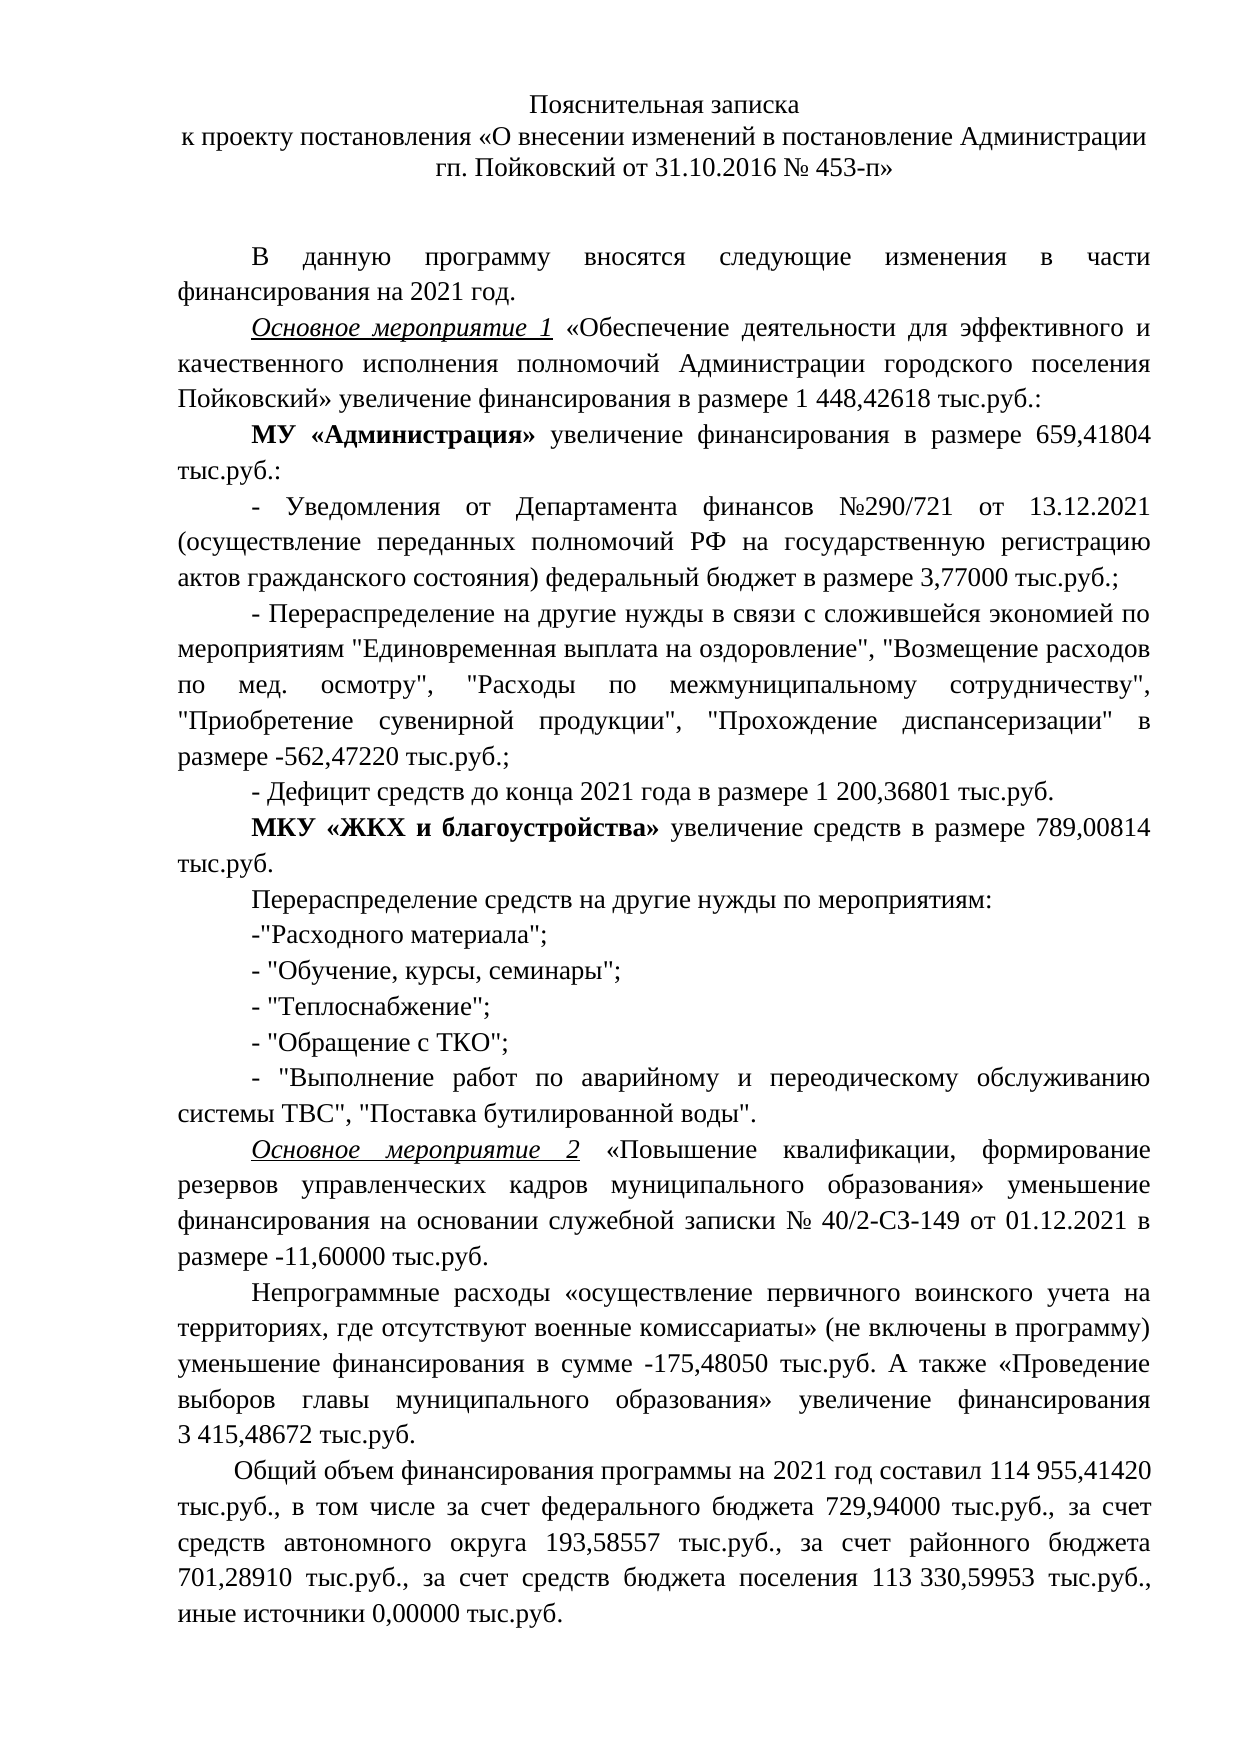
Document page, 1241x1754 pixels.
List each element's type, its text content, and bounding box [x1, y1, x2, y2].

text Пояснительная записка [177, 89, 1152, 120]
text - "Выполнение работ по аварийному и переодическому обслуживанию системы ТВС", "Поставка бутилированной воды". [177, 1061, 1152, 1128]
text Основное мероприятие 2 «Повышение квалификации, формирование резервов управленческих кадров муниципального образования» уменьшение финансирования на основании служебной записки № 40/2-СЗ-149 от 01.12.2021 в размере -11,60000 тыс.руб. [177, 1133, 1152, 1271]
text МКУ «ЖКХ и благоустройства» увеличение средств в размере 789,00814 тыс.руб. [177, 811, 1152, 878]
text - Дефицит средств до конца 2021 года в размере 1 200,36801 тыс.руб. [177, 776, 1152, 807]
text Непрограммные расходы «осуществление первичного воинского учета на территориях, где отсутствуют военные комиссариаты» (не включены в программу) уменьшение финансирования в сумме -175,48050 тыс.руб. А также «Проведение выборов главы муниципального образования» увеличение финансирования 3 415,48672 тыс.руб. [177, 1276, 1152, 1450]
text Перераспределение средств на другие нужды по мероприятиям: [177, 883, 1152, 914]
text Основное мероприятие 1 «Обеспечение деятельности для эффективного и качественного исполнения полномочий Администрации городского поселения Пойковский» увеличение финансирования в размере 1 448,42618 тыс.руб.: [177, 311, 1152, 414]
text МУ «Администрация» увеличение финансирования в размере 659,41804 тыс.руб.: [177, 418, 1152, 485]
text Общий объем финансирования программы на 2021 год составил 114 955,41420 тыс.руб., в том числе за счет федерального бюджета 729,94000 тыс.руб., за счет средств автономного округа 193,58557 тыс.руб., за счет районного бюджета 701,28910 тыс.руб., за счет средств бюджета поселения 113 330,59953 тыс.руб., иные источники 0,00000 тыс.руб. [177, 1454, 1152, 1628]
text В данную программу вносятся следующие изменения в части финансирования на 2021 год. [177, 239, 1152, 306]
text - Перераспределение на другие нужды в связи с сложившейся экономией по мероприятиям "Единовременная выплата на оздоровление", "Возмещение расходов по мед. осмотру", "Расходы по межмуниципальному сотрудничеству", "Приобретение сувенирной продукции", "Прохождение диспансеризации" в размере -562,47220 тыс.руб.; [177, 597, 1152, 771]
text - "Теплоснабжение"; [177, 990, 1152, 1021]
text -"Расходного материала"; [177, 918, 1152, 949]
text к проекту постановления «О внесении изменений в постановление Администрации гп. Пойковский от 31.10.2016 № 453-п» [177, 120, 1152, 182]
text - "Обращение с ТКО"; [177, 1026, 1152, 1057]
text - Уведомления от Департамента финансов №290/721 от 13.12.2021 (осуществление переданных полномочий РФ на государственную регистрацию актов гражданского состояния) федеральный бюджет в размере 3,77000 тыс.руб.; [177, 490, 1152, 592]
text - "Обучение, курсы, семинары"; [177, 954, 1152, 985]
